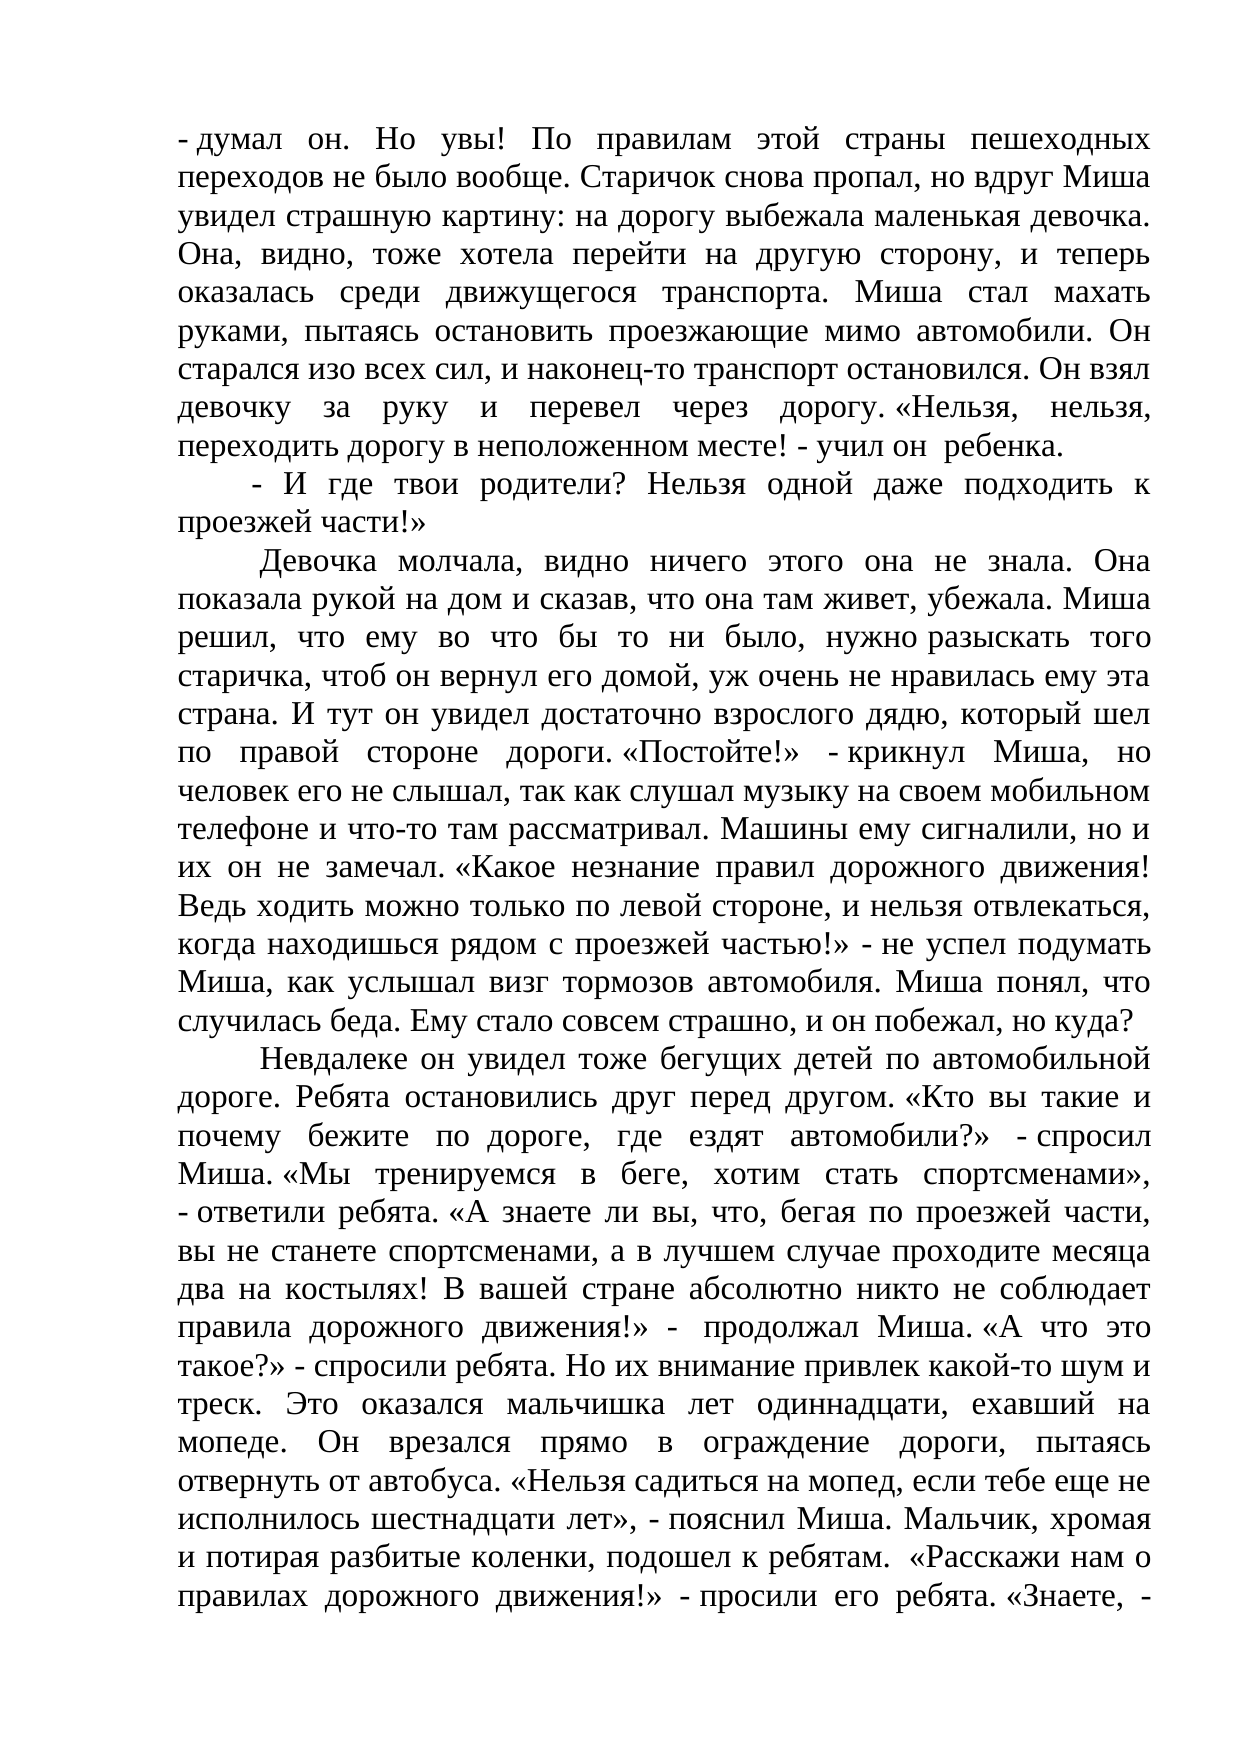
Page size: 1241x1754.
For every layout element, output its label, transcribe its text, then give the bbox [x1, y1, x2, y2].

text Девочка молчала, видно ничего этого она не знала. Она показала рукой на дом и сказав, что она там живет, убежала. Миша решил, что ему во что бы то ни было, нужно разыскать того старичка, чтоб он вернул его домой, уж очень не нравилась ему эта страна. И тут он увидел достаточно взрослого дядю, который шел по правой стороне дороги. «Постойте!» - крикнул Миша, но человек его не слышал, так как слушал музыку на своем мобильном телефоне и что-то там рассматривал. Машины ему сигналили, но и их он не замечал. «Какое незнание правил дорожного движения! Ведь ходить можно только по левой стороне, и нельзя отвлекаться, когда находишься рядом с проезжей частью!» - не успел подумать Миша, как услышал визг тормозов автомобиля. Миша понял, что случилась беда. Ему стало совсем страшно, и он побежал, но куда? [177, 540, 1152, 1038]
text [177, 1038, 1152, 1613]
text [177, 118, 1152, 463]
text - И где твои родители? Нельзя одной даже подходить к проезжей части!» [177, 463, 1152, 540]
